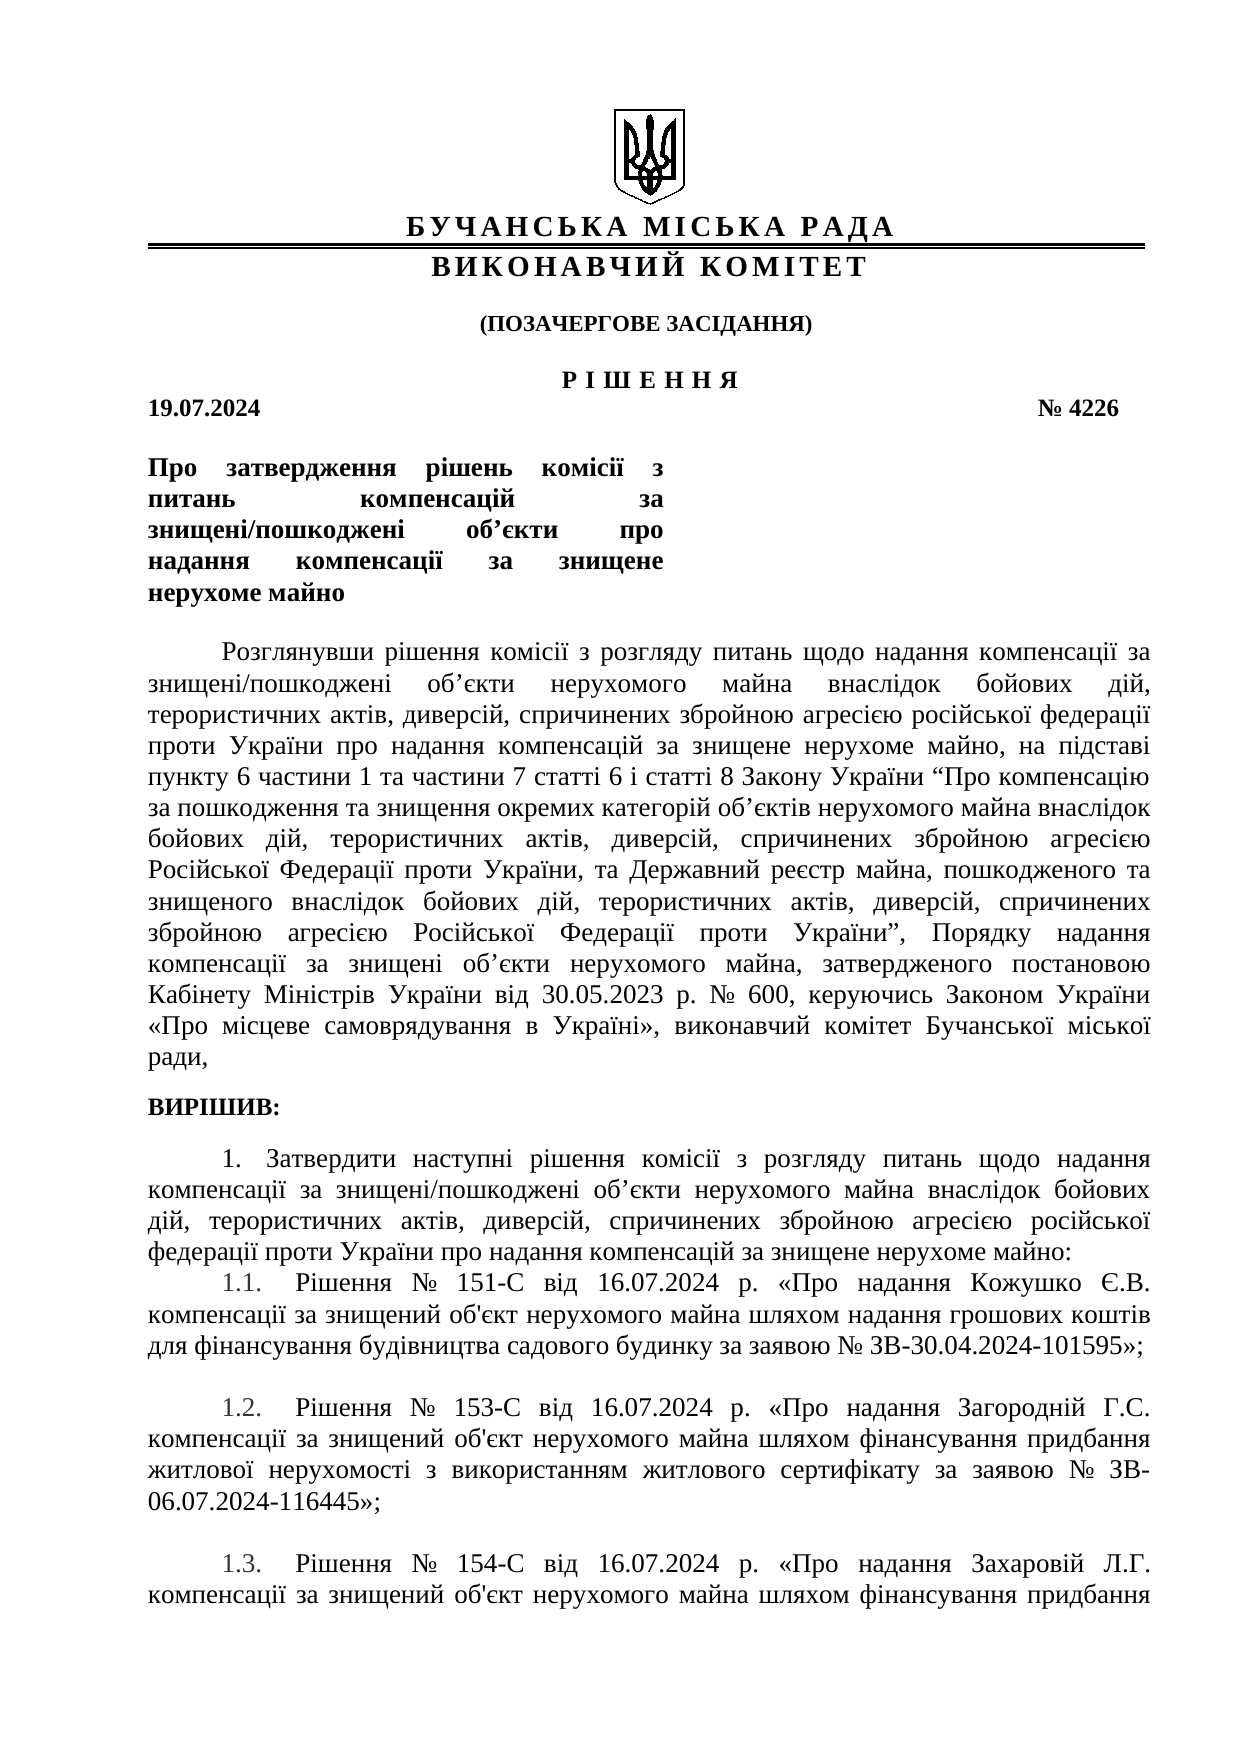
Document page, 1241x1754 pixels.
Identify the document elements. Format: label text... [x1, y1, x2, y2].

text БУЧАНСЬКА МІСЬКА РАДА [148, 209, 1152, 243]
table_header ВИКОНАВЧИЙ КОМІТЕТ (ПОЗАЧЕРГОВЕ ЗАСІДАННЯ) [148, 249, 1144, 365]
text 19.07.2024 № 4226 [148, 393, 1152, 422]
text Про затвердження рішень комісії з питань компенсацій за знищені/пошкоджені об’єкти про надання компенсації за знищене нерухоме майно [148, 451, 664, 607]
text РІШЕННЯ [148, 365, 1152, 393]
text Розглянувши рішення комісії з розгляду питань щодо надання компенсації за знищені/пошкоджені об’єкти нерухомого майна внаслідок бойових дій, терористичних актів, диверсій, спричинених збройною агресією російської федерації проти України про надання компенсацій за знищене нерухоме майно, на підставі пункту 6 частини 1 та частини 7 статті 6 і статті 8 Закону України “Про компенсацію за пошкодження та знищення окремих категорій об’єктів нерухомого майна внаслідок бойових дій, терористичних актів, диверсій, спричинених збройною агресією Російської Федерації проти України, та Державний реєстр майна, пошкодженого та знищеного внаслідок бойових дій, терористичних актів, диверсій, спричинених збройною агресією Російської Федерації проти України”, Порядку надання компенсації за знищені об’єкти нерухомого майна, затвердженого постановою Кабінету Міністрів України від 30.05.2023 р. № 600, керуючись Законом України «Про місцеве самоврядування в Україні», виконавчий комітет Бучанської міської ради, [148, 636, 1152, 1072]
text ВИРІШИВ: [148, 1092, 1152, 1121]
list Рішення № 151-С від 16.07.2024 р. «Про надання Кожушко Є.В. компенсації за знищений об'єкт нерухомого майна шляхом надання грошових коштів для фінансування будівництва садового будинку за заявою № ЗВ-30.04.2024-101595»; [148, 1267, 1152, 1360]
list Рішення № 153-С від 16.07.2024 р. «Про надання Загородній Г.С. компенсації за знищений об'єкт нерухомого майна шляхом фінансування придбання житлової нерухомості з використанням житлового сертифікату за заявою № ЗВ-06.07.2024-116445»; [148, 1391, 1152, 1516]
list Затвердити наступні рішення комісії з розгляду питань щодо надання компенсації за знищені/пошкоджені об’єкти нерухомого майна внаслідок бойових дій, терористичних актів, диверсій, спричинених збройною агресією російської федерації проти України про надання компенсацій за знищене нерухоме майно: [148, 1142, 1152, 1267]
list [148, 1547, 1152, 1609]
